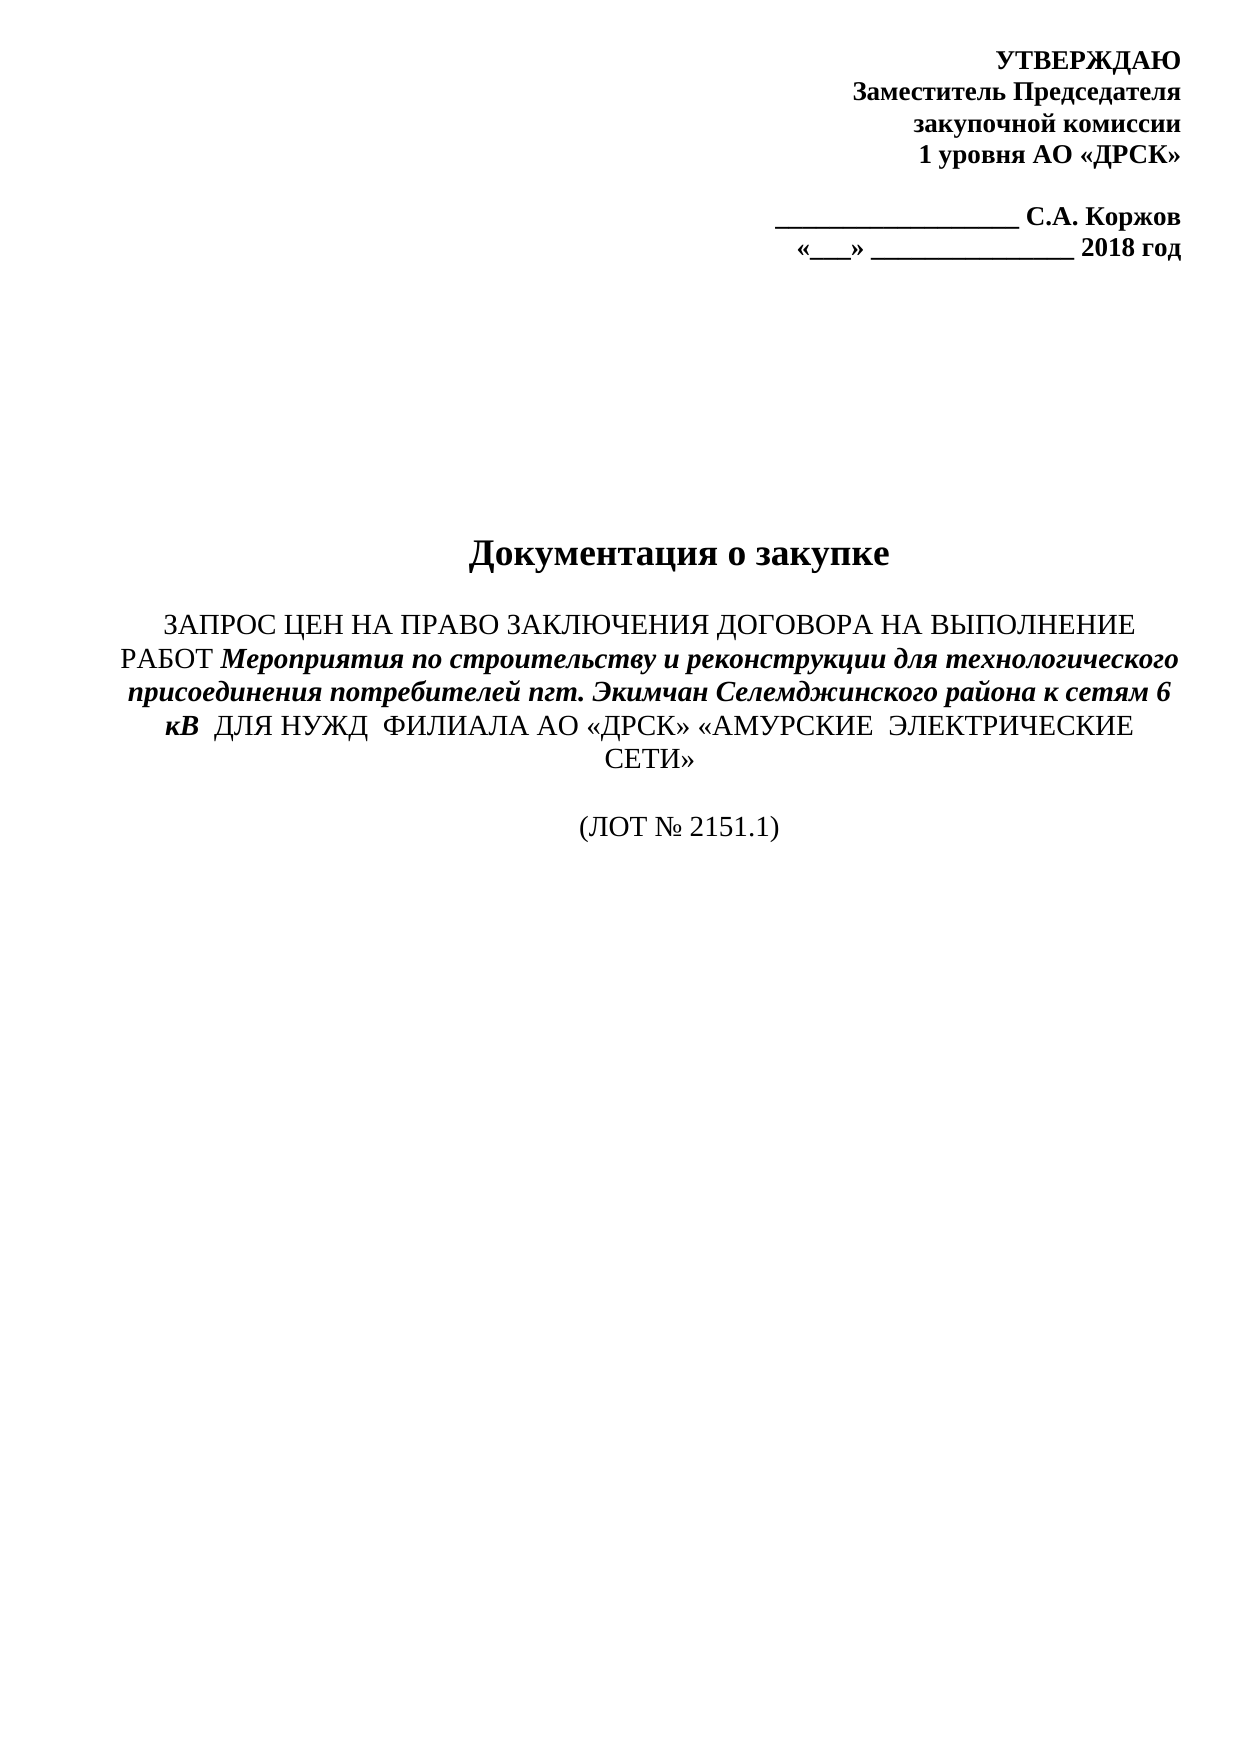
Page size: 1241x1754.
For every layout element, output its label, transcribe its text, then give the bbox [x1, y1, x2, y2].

text __________________ С.А. Коржов [575, 200, 1181, 231]
text «___» _______________ 2018 год [118, 231, 1181, 262]
text УТВЕРЖДАЮ [604, 44, 1181, 76]
text Заместитель Председателя [575, 76, 1181, 107]
text 1 уровня АО «ДРСК» [575, 138, 1181, 169]
text Документация о закупке [118, 531, 1181, 574]
text закупочной комиссии [575, 107, 1181, 138]
text (ЛОТ № 2151.1) [118, 809, 1181, 842]
text ЗАПРОС ЦЕН НА ПРАВО ЗАКЛЮЧЕНИЯ ДОГОВОРА НА ВЫПОЛНЕНИЕ РАБОТ Мероприятия по строительству и реконструкции для технологического присоединения потребителей пгт. Экимчан Селемджинского района к сетям 6 кВ ДЛЯ НУЖД ФИЛИАЛА АО «ДРСК» «АМУРСКИЕ ЭЛЕКТРИЧЕСКИЕ СЕТИ» [118, 607, 1181, 775]
